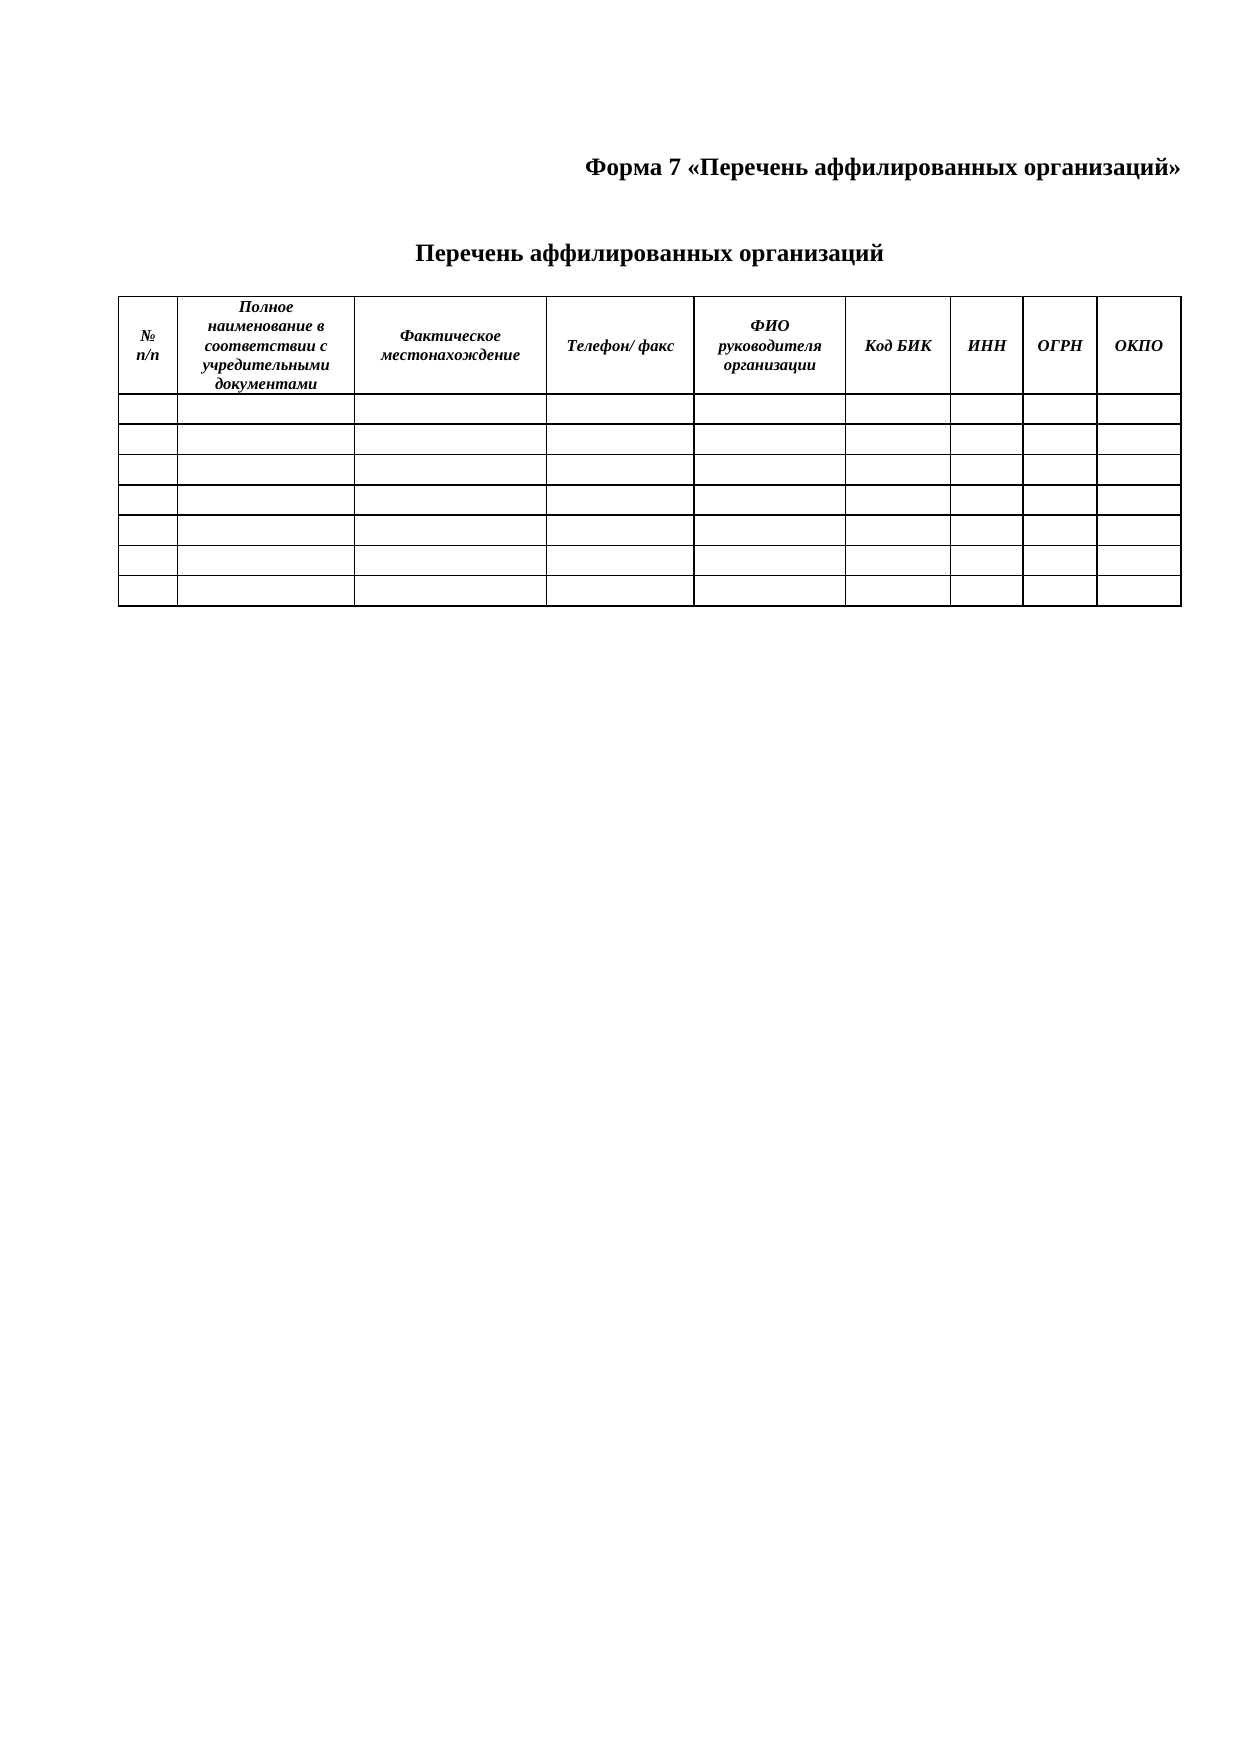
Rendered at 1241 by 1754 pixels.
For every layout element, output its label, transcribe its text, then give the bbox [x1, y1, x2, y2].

table_cell [547, 395, 693, 423]
table_cell [119, 455, 177, 484]
table_header Полное наименование в соответствии с учредительными документами [178, 297, 354, 393]
table_cell [355, 425, 546, 453]
table_header Телефон/ факс [547, 297, 693, 393]
table_cell [846, 486, 950, 514]
table_cell [695, 516, 845, 544]
table_cell [695, 425, 845, 453]
table_cell [119, 546, 177, 575]
table_cell [846, 576, 950, 605]
table_cell [951, 455, 1022, 484]
table_cell [547, 516, 693, 544]
table_cell [951, 576, 1022, 605]
table_cell [355, 516, 546, 544]
table_header ИНН [951, 297, 1022, 393]
table_cell [1024, 455, 1096, 484]
table_cell [951, 516, 1022, 544]
table_cell [951, 395, 1022, 423]
table_cell [846, 425, 950, 453]
table_cell [951, 546, 1022, 575]
table_cell [119, 425, 177, 453]
text Перечень аффилированных организаций [118, 238, 1181, 267]
table_cell [547, 486, 693, 514]
table_cell [695, 455, 845, 484]
table_cell [178, 455, 354, 484]
table_cell [355, 576, 546, 605]
table_cell [355, 546, 546, 575]
table_header ФИО руководителя организации [695, 297, 845, 393]
table_header Фактическое местонахождение [355, 297, 546, 393]
table_header ОГРН [1024, 297, 1096, 393]
table_cell [355, 486, 546, 514]
table_cell [846, 516, 950, 544]
table_cell [119, 395, 177, 423]
table_cell [1024, 395, 1096, 423]
table_cell [119, 486, 177, 514]
table_cell [1098, 546, 1180, 575]
table_cell [178, 486, 354, 514]
table_cell [178, 576, 354, 605]
table_cell [1024, 486, 1096, 514]
table_cell [846, 546, 950, 575]
table_cell [1098, 486, 1180, 514]
table_header ОКПО [1098, 297, 1180, 393]
table_cell [355, 455, 546, 484]
table_cell [695, 576, 845, 605]
table_cell [178, 395, 354, 423]
table_cell [178, 425, 354, 453]
table_cell [951, 425, 1022, 453]
table_cell [951, 486, 1022, 514]
table_cell [695, 395, 845, 423]
table_cell [178, 546, 354, 575]
table_cell [355, 395, 546, 423]
table_cell [1024, 425, 1096, 453]
table_cell [119, 516, 177, 544]
table_cell [1098, 576, 1180, 605]
table_cell [1098, 455, 1180, 484]
table_cell [695, 486, 845, 514]
table_cell [1098, 425, 1180, 453]
table_cell [547, 455, 693, 484]
table_cell [1098, 395, 1180, 423]
table_cell [846, 395, 950, 423]
table_header № п/п [119, 297, 177, 393]
table_cell [695, 546, 845, 575]
table_cell [1024, 576, 1096, 605]
table_cell [547, 425, 693, 453]
table_cell [1024, 546, 1096, 575]
table_header Код БИК [846, 297, 950, 393]
text Форма 7 «Перечень аффилированных организаций» [118, 152, 1181, 181]
table_cell [846, 455, 950, 484]
table_cell [178, 516, 354, 544]
table_cell [547, 546, 693, 575]
table_cell [1098, 516, 1180, 544]
table_cell [119, 576, 177, 605]
table_cell [1024, 516, 1096, 544]
table_cell [547, 576, 693, 605]
